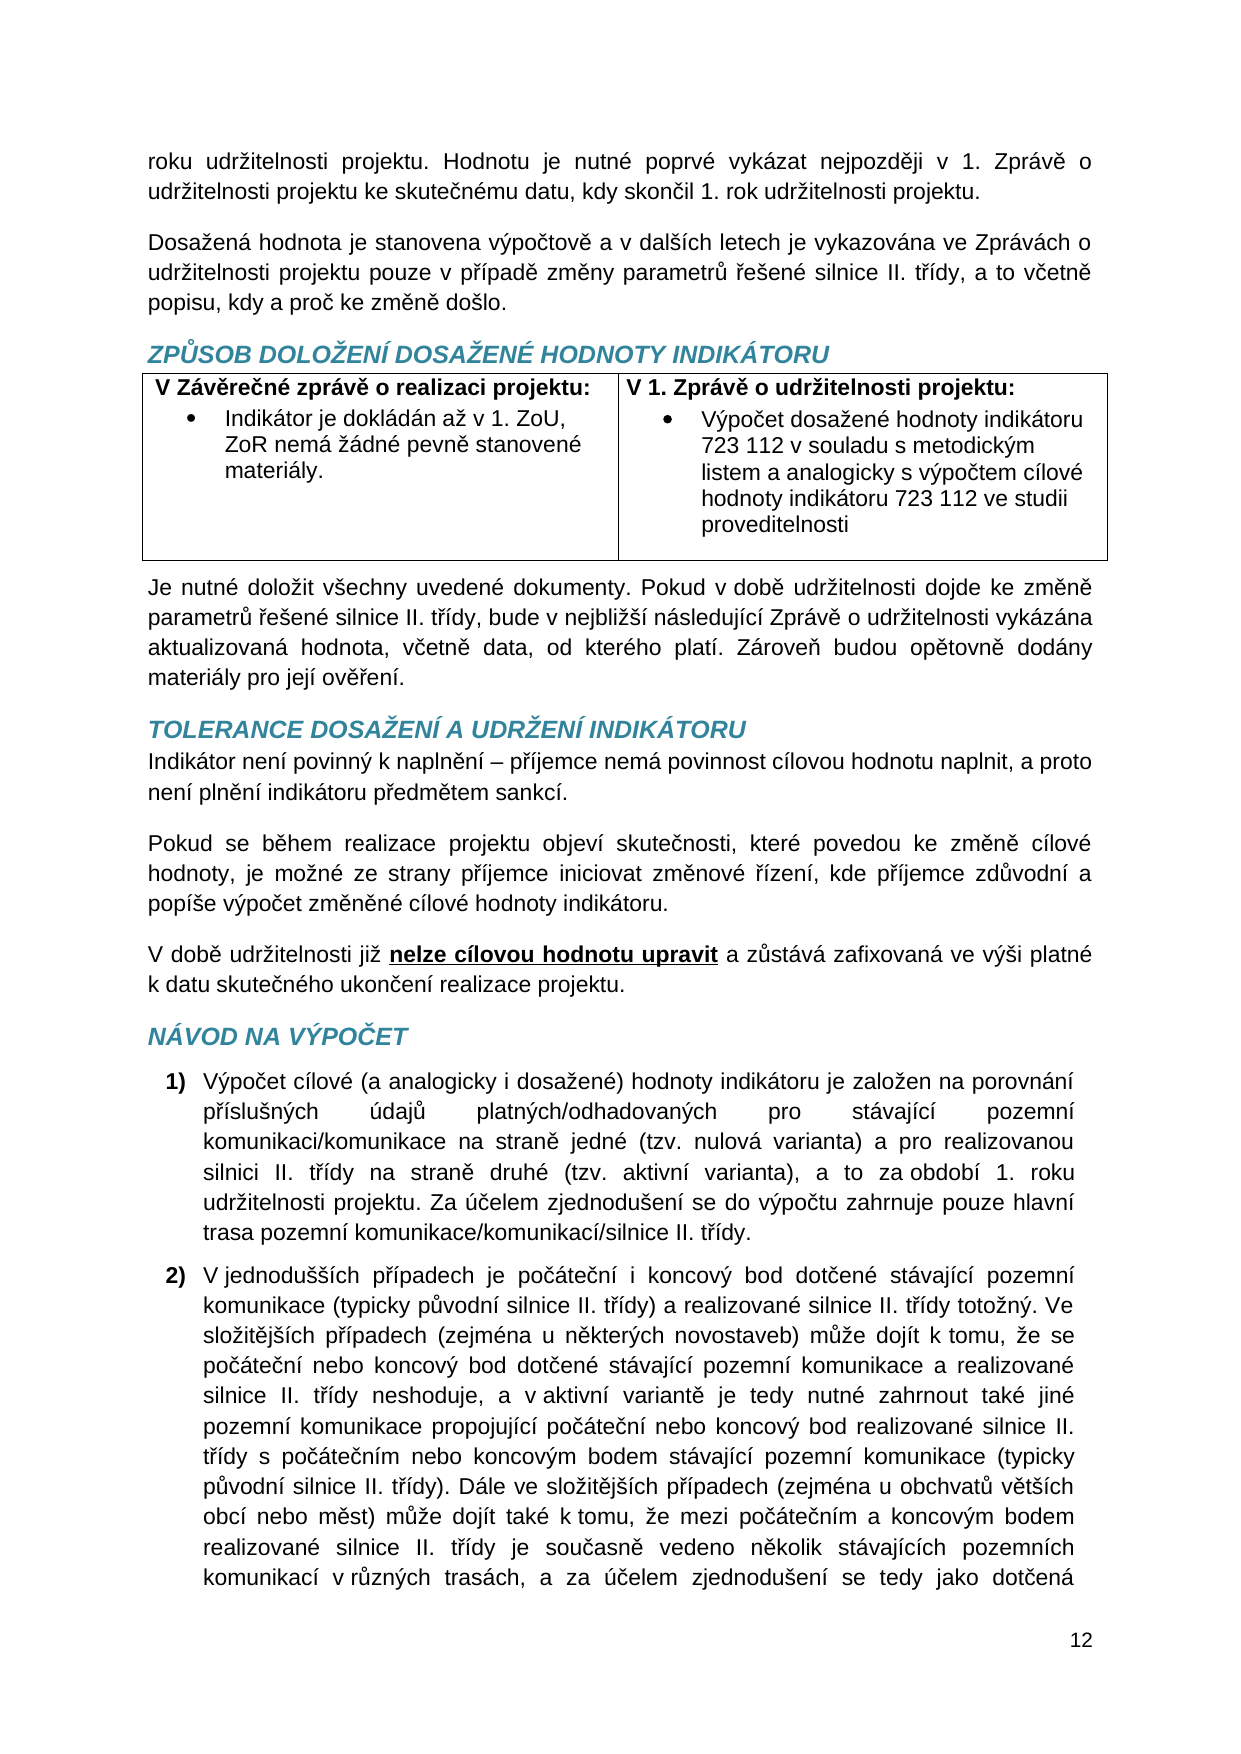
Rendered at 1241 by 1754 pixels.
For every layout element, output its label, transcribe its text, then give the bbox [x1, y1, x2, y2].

text Způsob doložení dosažené hodnoty indikátoru [148, 340, 1093, 369]
text Je nutné doložit všechny uvedené dokumenty. Pokud v době udržitelnosti dojde ke změně parametrů řešené silnice II. třídy, bude v nejbližší následující Zprávě o udržitelnosti vykázána aktualizovaná hodnota, včetně data, od kterého platí. Zároveň budou opětovně dodány materiály pro její ověření. [148, 574, 1093, 691]
text Indikátor není povinný k naplnění – příjemce nemá povinnost cílovou hodnotu naplnit, a proto není plnění indikátoru předmětem sankcí. [148, 748, 1093, 805]
text Dosažená hodnota je stanovena výpočtově a v dalších letech je vykazována ve Zprávách o udržitelnosti projektu pouze v případě změny parametrů řešené silnice II. třídy, a to včetně popisu, kdy a proč ke změně došlo. [148, 229, 1093, 316]
text V době udržitelnosti již nelze cílovou hodnotu upravit a zůstává zafixovaná ve výši platné k datu skutečného ukončení realizace projektu. [148, 941, 1093, 998]
list Výpočet cílové (a analogicky i dosažené) hodnoty indikátoru je založen na porovnání příslušných údajů platných/odhadovaných pro stávající pozemní komunikaci/komunikace na straně jedné (tzv. nulová varianta) a pro realizovanou silnici II. třídy na straně druhé (tzv. aktivní varianta), a to za období 1. roku udržitelnosti projektu. Za účelem zjednodušení se do výpočtu zahrnuje pouze hlavní trasa pozemní komunikace/komunikací/silnice II. třídy. [165, 1068, 1075, 1245]
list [165, 1262, 1075, 1590]
text Návod na Výpočet [148, 1022, 1093, 1051]
text TOLERANCE DOSAŽENÍ a udržení indikátoru [148, 715, 1093, 744]
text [148, 148, 1093, 204]
table_header V Závěrečné zprávě o realizaci projektu: Indikátor je dokládán až v 1. ZoU, ZoR nemá žádné pevně stanovené materiály. [143, 374, 618, 560]
table_header V 1. Zprávě o udržitelnosti projektu: Výpočet dosažené hodnoty indikátoru 723 112 v souladu s metodickým listem a analogicky s výpočtem cílové hodnoty indikátoru 723 112 ve studii proveditelnosti [619, 374, 1107, 560]
text Pokud se během realizace projektu objeví skutečnosti, které povedou ke změně cílové hodnoty, je možné ze strany příjemce iniciovat změnové řízení, kde příjemce zdůvodní a popíše výpočet změněné cílové hodnoty indikátoru. [148, 829, 1093, 916]
